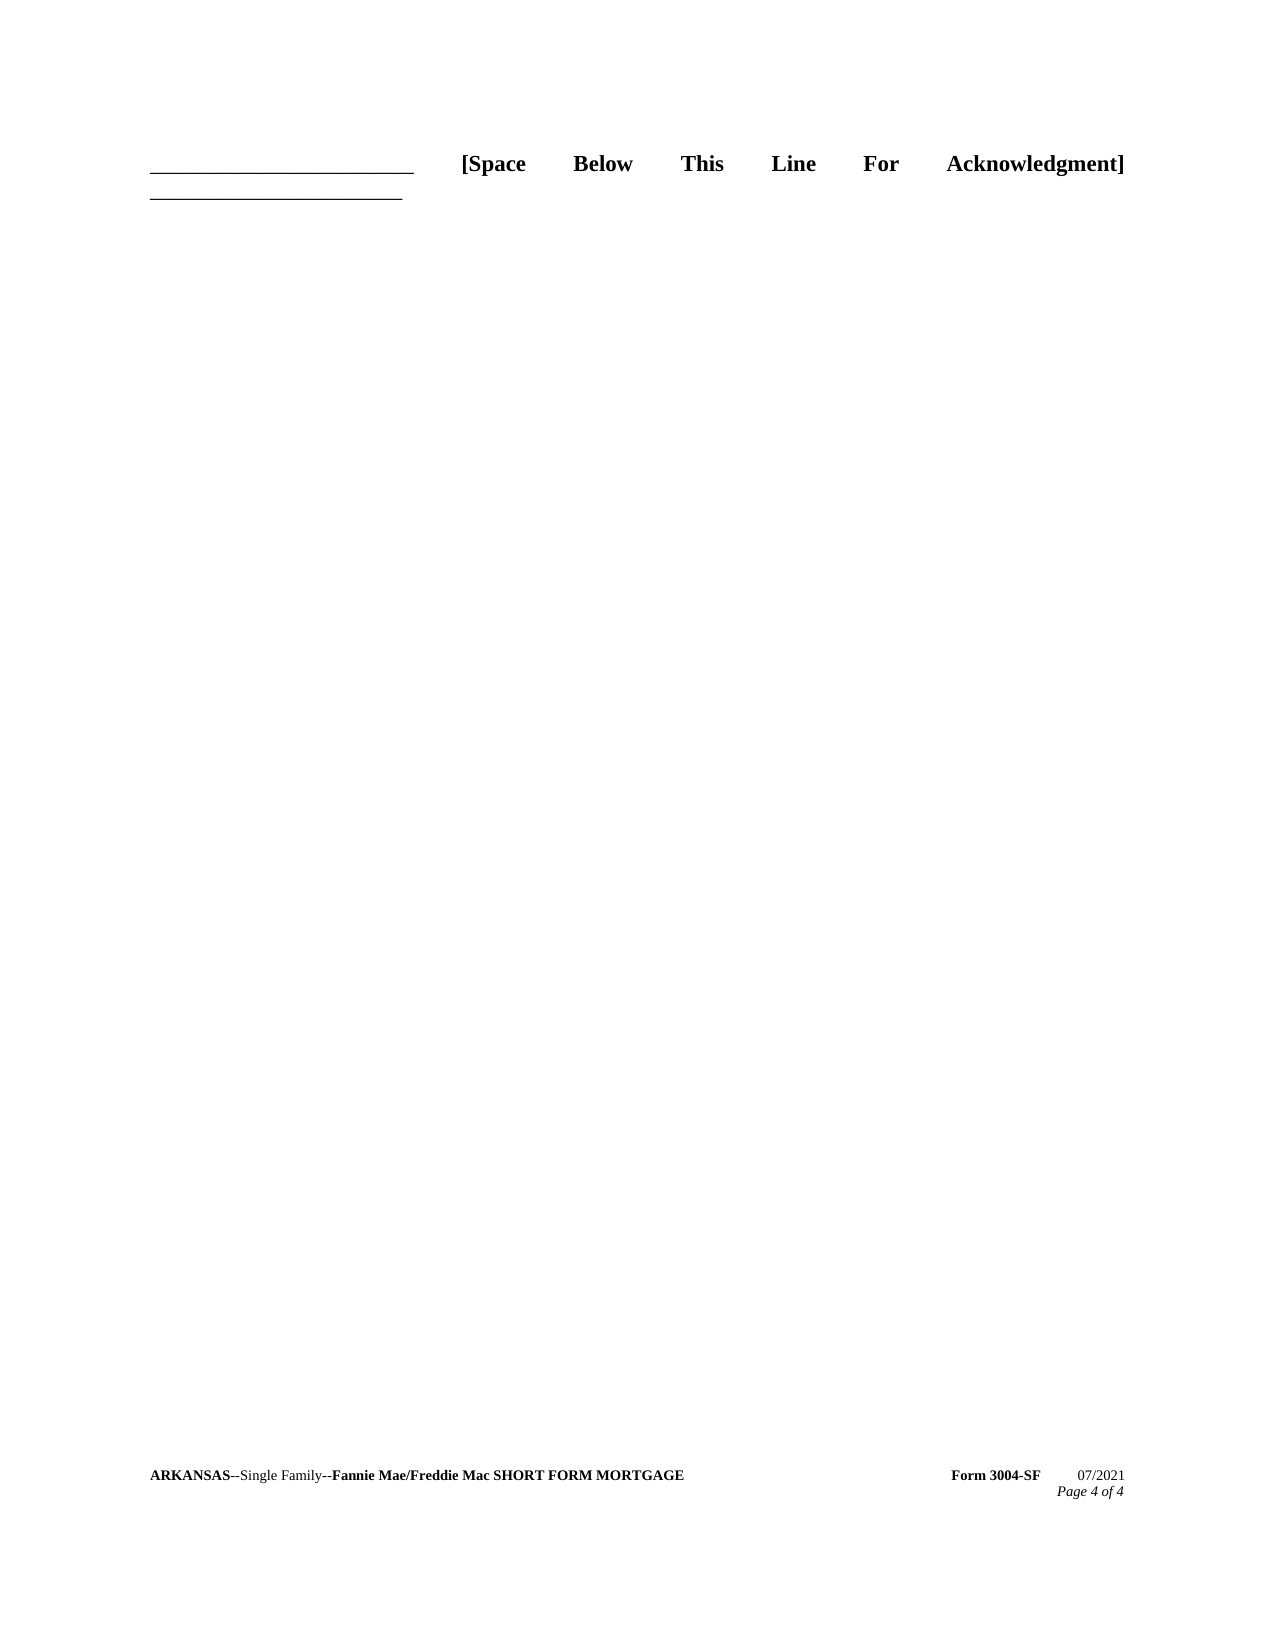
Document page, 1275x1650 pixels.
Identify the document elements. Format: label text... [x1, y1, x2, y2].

text _______________________ [Space Below This Line For Acknowledgment] ______________________ [150, 150, 1125, 203]
